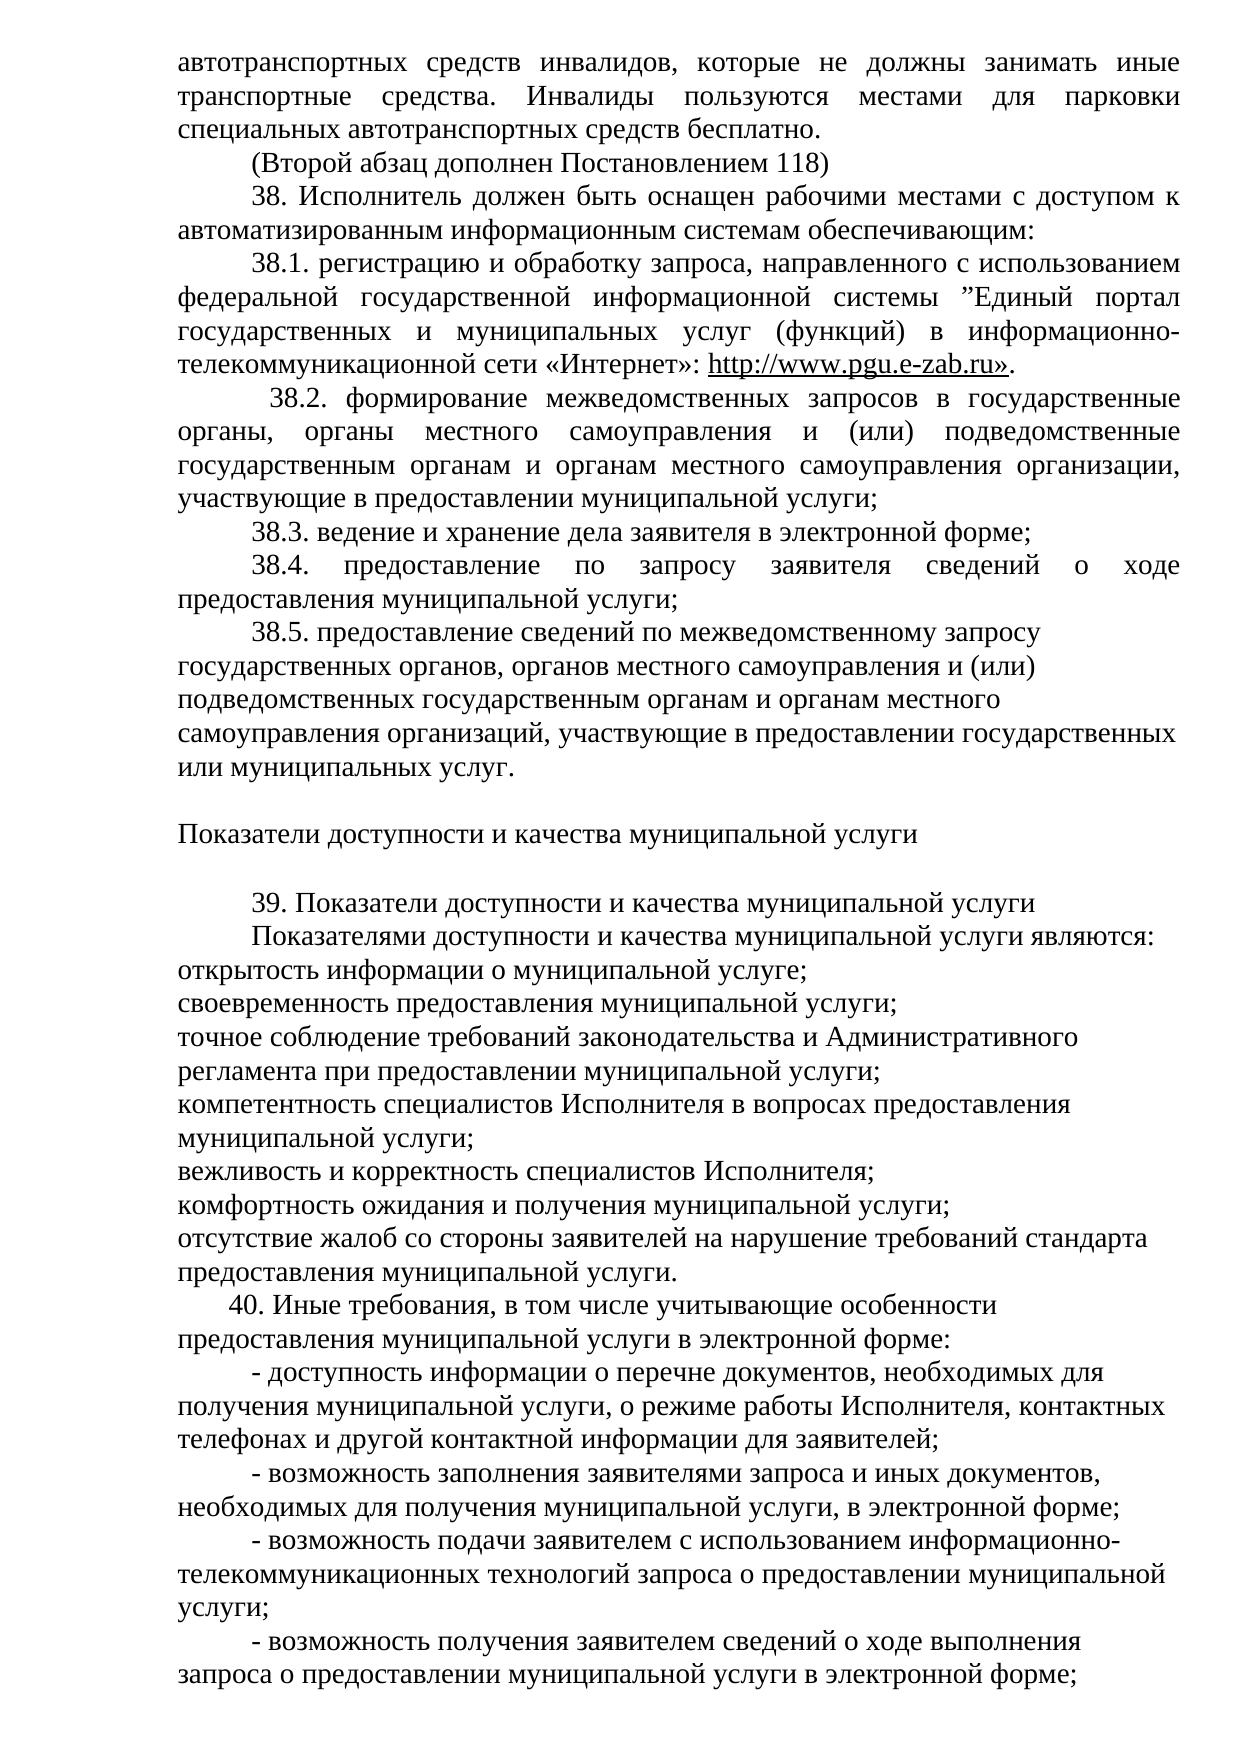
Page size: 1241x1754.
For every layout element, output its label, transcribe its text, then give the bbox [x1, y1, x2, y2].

text 38. Исполнитель должен быть оснащен рабочими местами с доступом к автоматизированным информационным системам обеспечивающим: [177, 178, 1181, 246]
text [177, 44, 1181, 145]
text 38.2. формирование межведомственных запросов в государственные органы, органы местного самоуправления и (или) подведомственные государственным органам и органам местного самоуправления организации, участвующие в предоставлении муниципальной услуги; [177, 380, 1181, 514]
text открытость информации о муниципальной услуге; [177, 952, 1181, 986]
text - возможность получения заявителем сведений о ходе выполнения запроса о предоставлении муниципальной услуги в электронной форме; [177, 1623, 1181, 1690]
text Показатели доступности и качества муниципальной услуги [177, 816, 1181, 849]
text вежливость и корректность специалистов Исполнителя; [177, 1153, 1181, 1187]
text (Второй абзац дополнен Постановлением 118) [177, 145, 1181, 178]
text 38.4. предоставление по запросу заявителя сведений о ходе предоставления муниципальной услуги; [177, 547, 1181, 614]
text 38.1. регистрацию и обработку запроса, направленного с использованием федеральной государственной информационной системы ”Единый портал государственных и муниципальных услуг (функций) в информационно-телекоммуникационной сети «Интернет»: http://www.pgu.e-zab.ru». [177, 246, 1181, 380]
text 38.5. предоставление сведений по межведомственному запросу государственных органов, органов местного самоуправления и (или) подведомственных государственным органам и органам местного самоуправления организаций, участвующие в предоставлении государственных или муниципальных услуг. [177, 614, 1181, 782]
text отсутствие жалоб со стороны заявителей на нарушение требований стандарта предоставления муниципальной услуги. [177, 1220, 1181, 1287]
text точное соблюдение требований законодательства и Административного регламента при предоставлении муниципальной услуги; [177, 1019, 1181, 1086]
text 38.3. ведение и хранение дела заявителя в электронной форме; [177, 514, 1181, 547]
text компетентность специалистов Исполнителя в вопросах предоставления муниципальной услуги; [177, 1086, 1181, 1153]
text Показателями доступности и качества муниципальной услуги являются: [177, 918, 1181, 952]
text 40. Иные требования, в том числе учитывающие особенности предоставления муниципальной услуги в электронной форме: [177, 1287, 1181, 1354]
text 39. Показатели доступности и качества муниципальной услуги [177, 885, 1181, 918]
text - возможность заполнения заявителями запроса и иных документов, необходимых для получения муниципальной услуги, в электронной форме; [177, 1455, 1181, 1522]
text своевременность предоставления муниципальной услуги; [177, 986, 1181, 1019]
text - возможность подачи заявителем с использованием информационно-телекоммуникационных технологий запроса о предоставлении муниципальной услуги; [177, 1522, 1181, 1623]
text комфортность ожидания и получения муниципальной услуги; [177, 1187, 1181, 1220]
text - доступность информации о перечне документов, необходимых для получения муниципальной услуги, о режиме работы Исполнителя, контактных телефонах и другой контактной информации для заявителей; [177, 1354, 1181, 1455]
